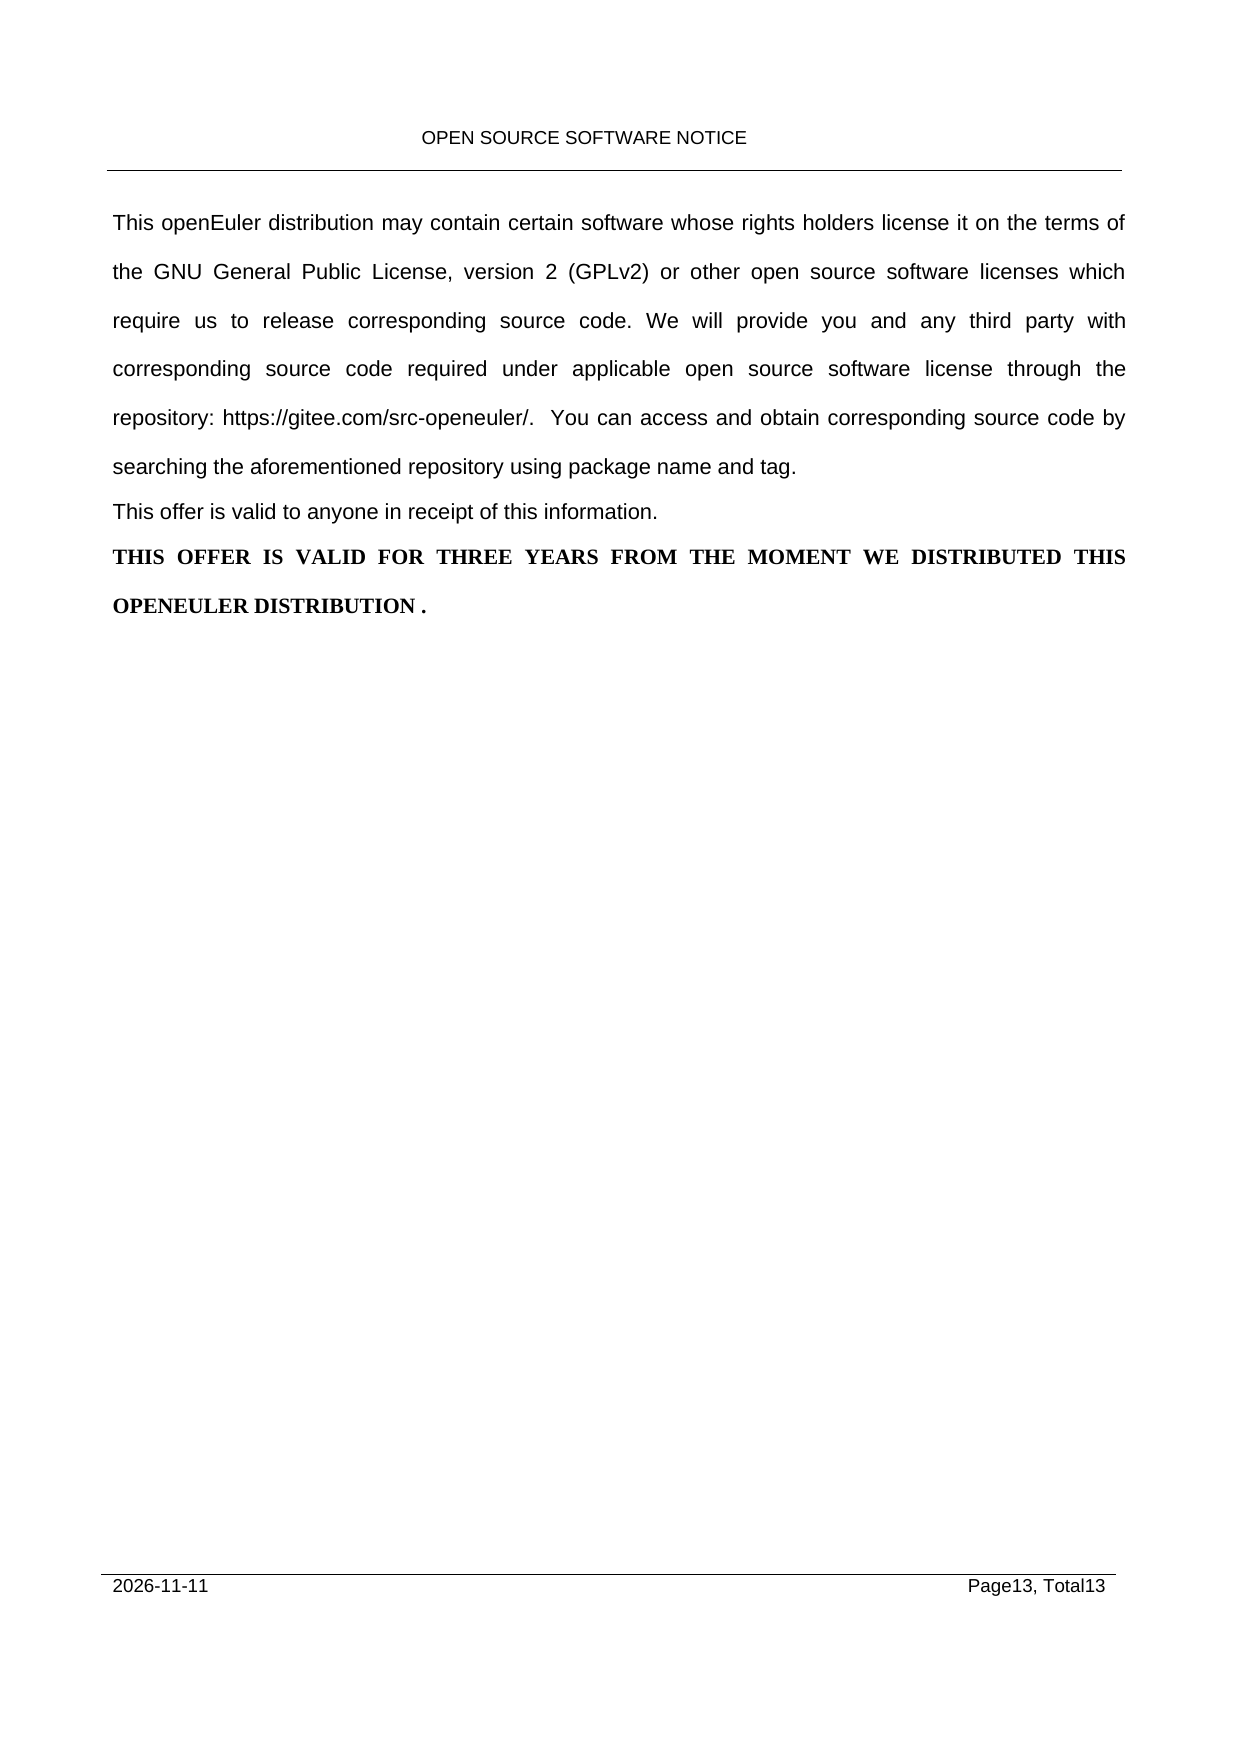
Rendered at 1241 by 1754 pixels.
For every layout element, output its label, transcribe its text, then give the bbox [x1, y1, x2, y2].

text This offer is valid to anyone in receipt of this information. [112, 495, 1128, 528]
text This openEuler distribution may contain certain software whose rights holders license it on the terms of the GNU General Public License, version 2 (GPLv2) or other open source software licenses which require us to release corresponding source code. We will provide you and any third party with corresponding source code required under applicable open source software license through the repository: https://gitee.com/src-openeuler/. You can access and obtain corresponding source code by searching the aforementioned repository using package name and tag. [112, 206, 1128, 483]
text THIS OFFER IS VALID FOR THREE YEARS FROM THE MOMENT WE DISTRIBUTED THIS OPENEULER DISTRIBUTION . [112, 540, 1128, 622]
